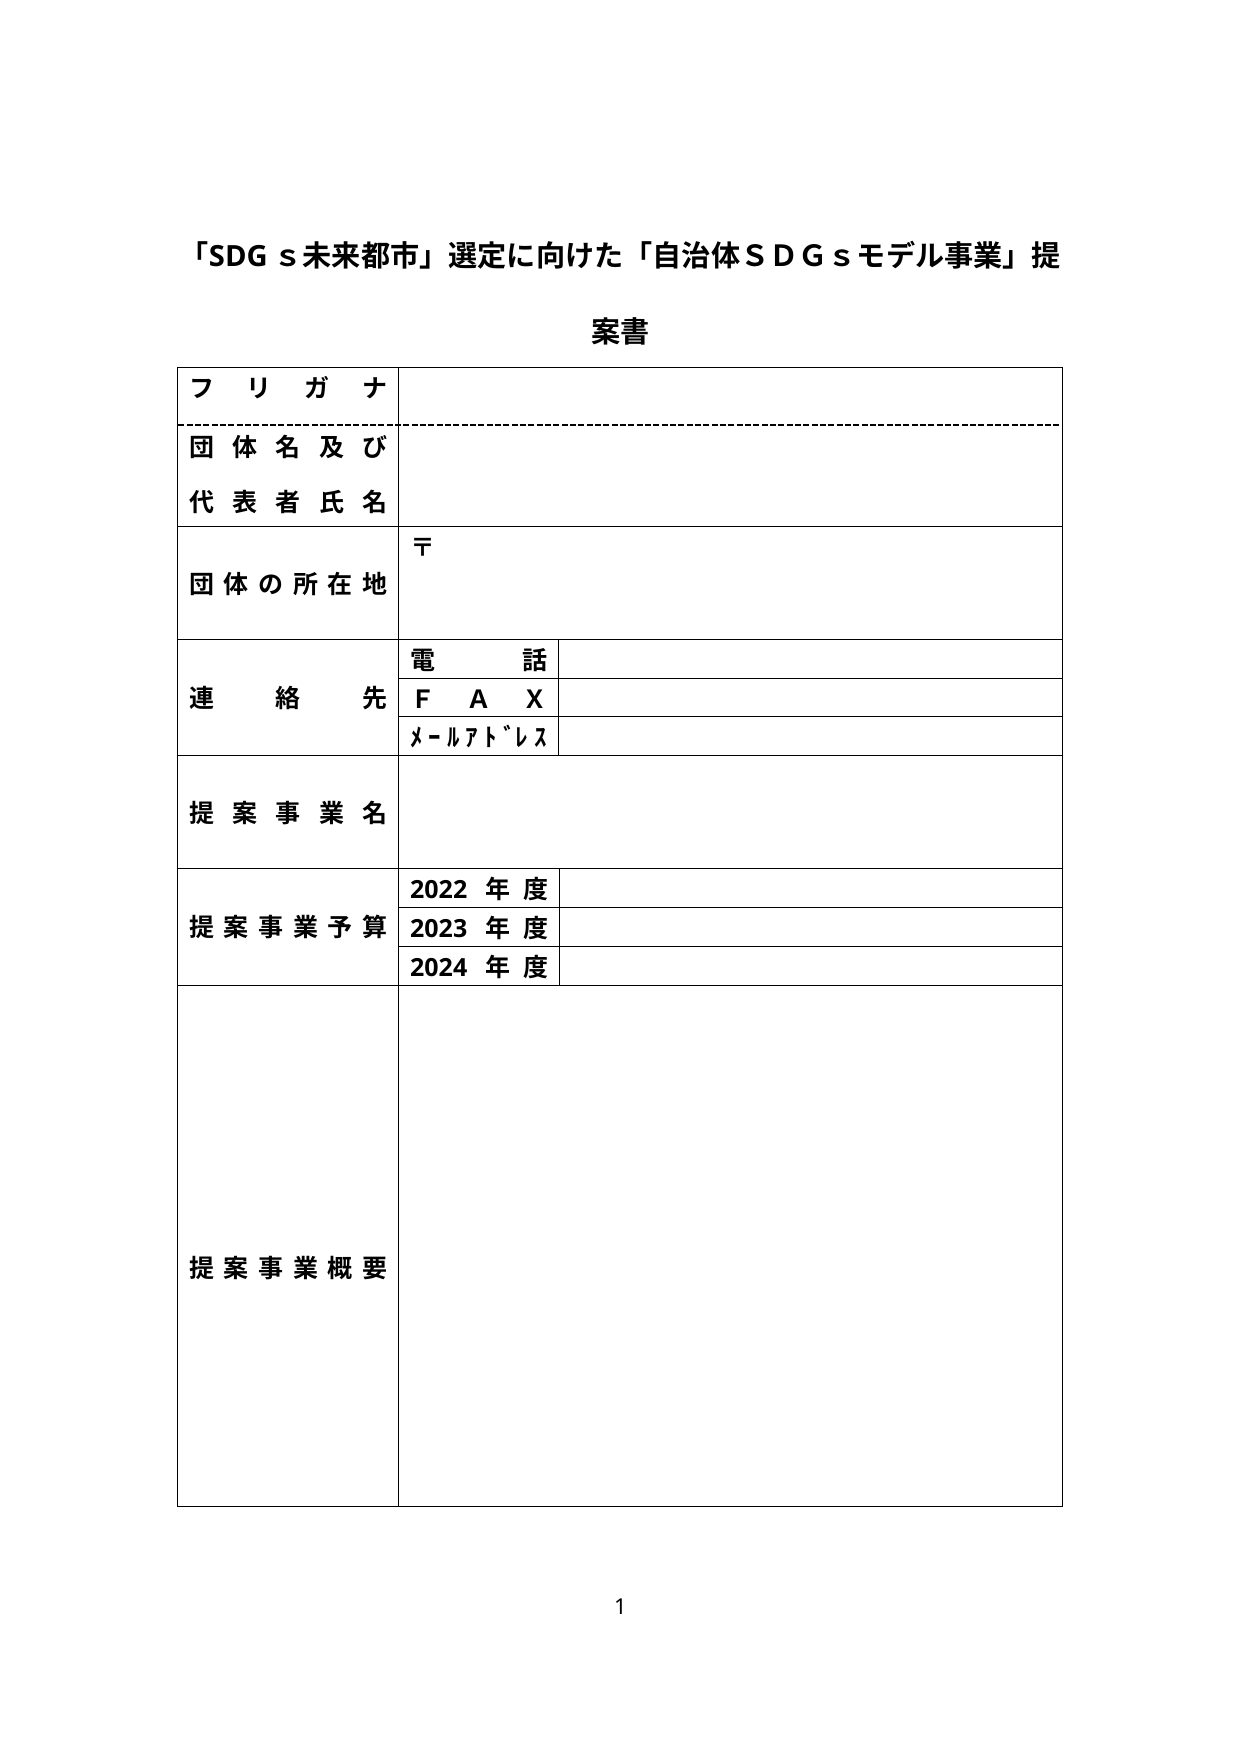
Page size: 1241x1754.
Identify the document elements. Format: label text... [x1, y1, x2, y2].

table_cell [559, 640, 1062, 678]
table_header [399, 368, 1062, 424]
table_cell ＦＡＸ [399, 679, 558, 716]
table_cell [559, 679, 1062, 716]
table_cell [559, 717, 1062, 755]
table_cell [399, 424, 1062, 526]
table_cell 〒 [399, 527, 1062, 639]
table_cell [399, 986, 1062, 1506]
table_cell 提案事業名 [178, 756, 398, 868]
table_cell [560, 947, 1062, 984]
table_cell [399, 756, 1062, 868]
table_header フリガナ [178, 368, 398, 424]
table_cell 2024年度 [399, 947, 559, 984]
table_cell 電話 [399, 640, 558, 678]
table_cell 提案事業概要 [178, 986, 398, 1506]
table_cell [560, 908, 1062, 946]
table_cell 2023年度 [399, 908, 559, 946]
table_cell 連絡先 [178, 640, 398, 755]
table_cell [560, 869, 1062, 907]
table_cell 2022年度 [399, 869, 559, 907]
table_cell 団体の所在地 [178, 527, 398, 639]
table_cell 提案事業予算 [178, 869, 398, 984]
table_cell 団体名及び 代表者氏名 [178, 424, 398, 526]
text 「SDGｓ未来都市」選定に向けた「自治体ＳＤＧｓモデル事業」提案書 [177, 217, 1063, 367]
table_cell ﾒｰﾙｱﾄﾞﾚｽ [399, 717, 558, 755]
